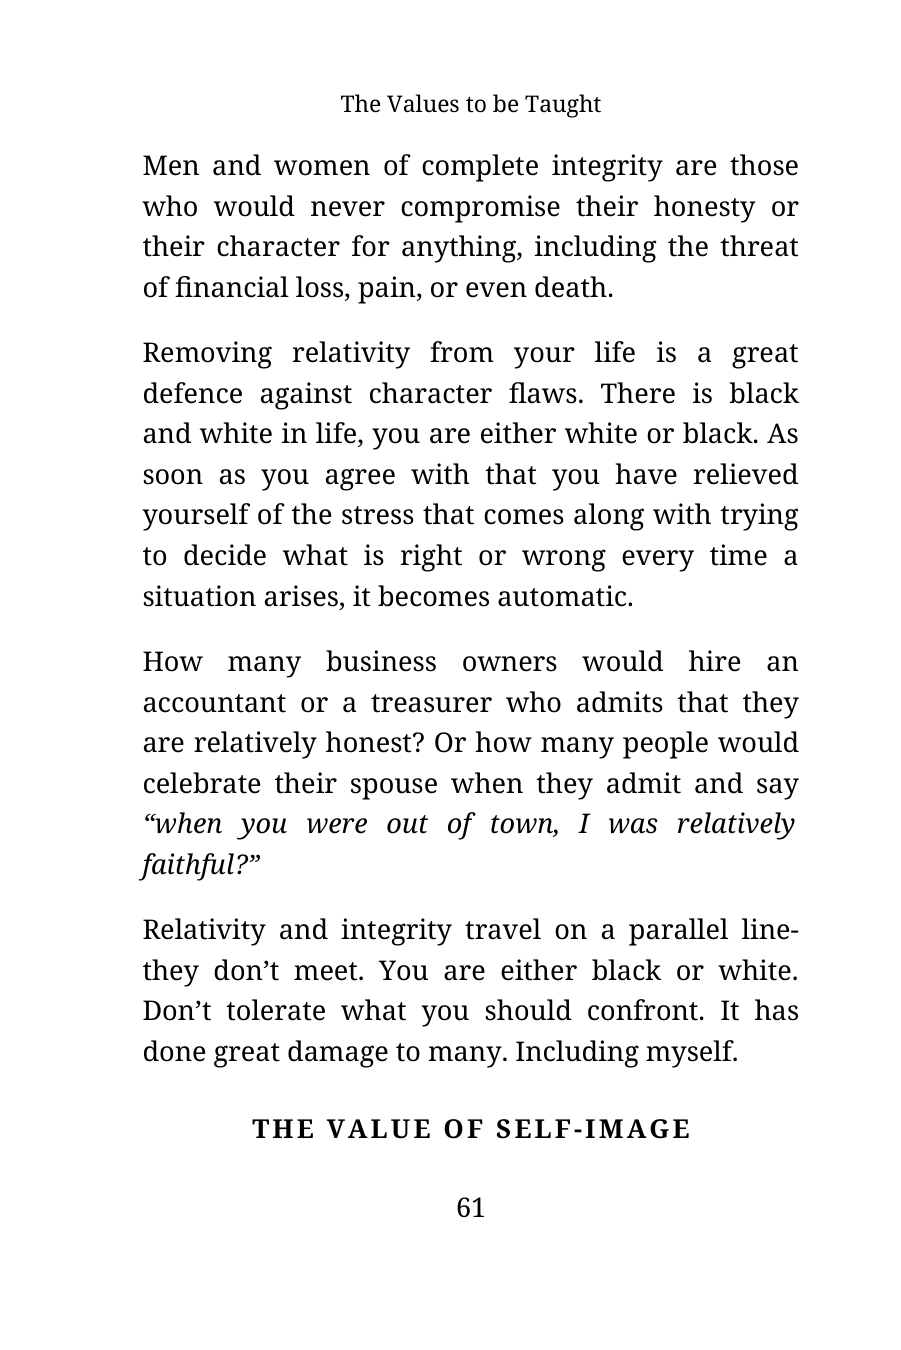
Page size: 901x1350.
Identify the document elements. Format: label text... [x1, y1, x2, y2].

text Removing relativity from your life is a great defence against character flaws. There is black and white in life, you are either white or black. As soon as you agree with that you have relieved yourself of the stress that comes along with trying to decide what is right or wrong every time a situation arises, it becomes automatic. [142, 334, 800, 614]
subtitle THE VALUE OF SELF-IMAGE [142, 1110, 800, 1146]
text Men and women of complete integrity are those who would never compromise their honesty or their character for anything, including the threat of financial loss, pain, or even death. [142, 147, 800, 305]
text How many business owners would hire an accountant or a treasurer who admits that they are relatively honest? Or how many people would celebrate their spouse when they admit and say “when you were out of town, I was relatively faithful?” [142, 642, 800, 882]
text Relativity and integrity travel on a parallel line-they don’t meet. You are either black or white. Don’t tolerate what you should confront. It has done great damage to many. Including myself. [142, 911, 800, 1069]
